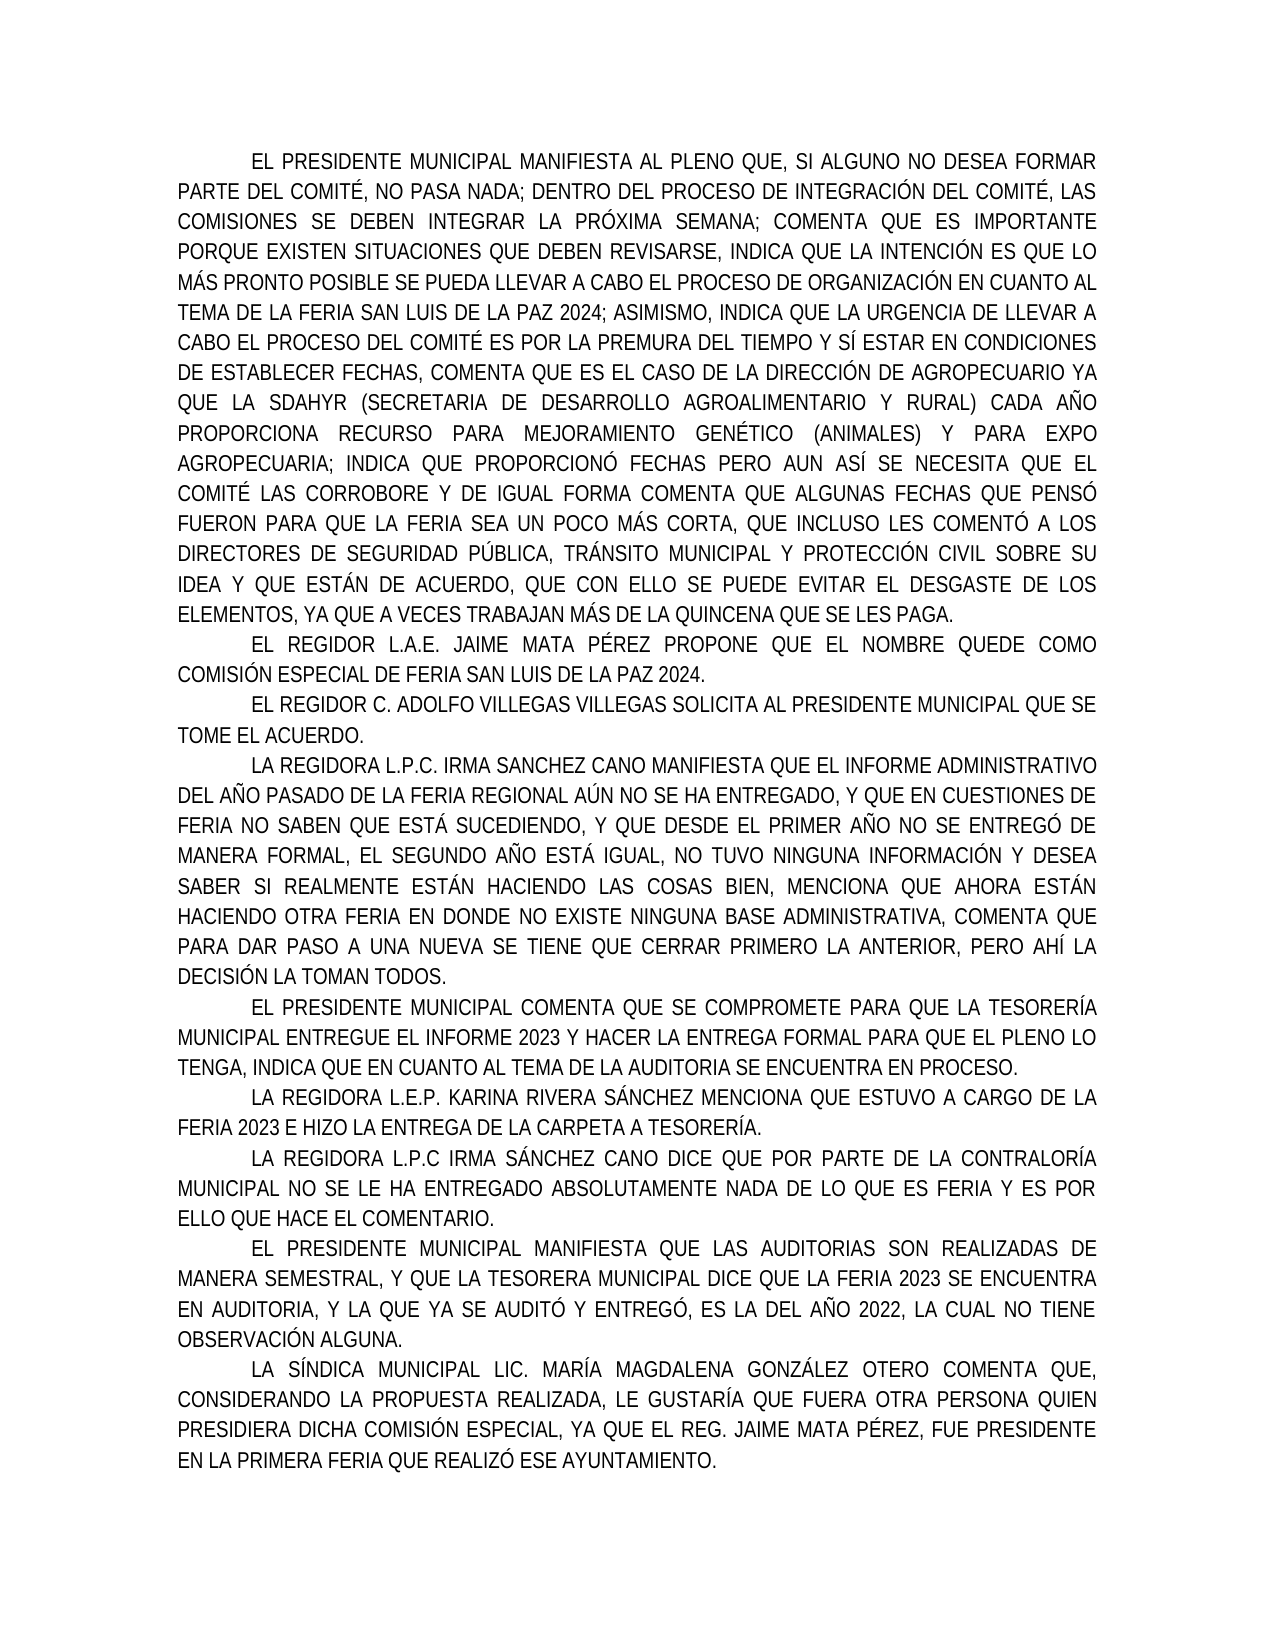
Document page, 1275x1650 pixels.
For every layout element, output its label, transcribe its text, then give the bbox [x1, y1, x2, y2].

text EL PRESIDENTE MUNICIPAL MANIFIESTA AL PLENO QUE, SI ALGUNO NO DESEA FORMAR PARTE DEL COMITÉ, NO PASA NADA; DENTRO DEL PROCESO DE INTEGRACIÓN DEL COMITÉ, LAS COMISIONES SE DEBEN INTEGRAR LA PRÓXIMA SEMANA; COMENTA QUE ES IMPORTANTE PORQUE EXISTEN SITUACIONES QUE DEBEN REVISARSE, INDICA QUE LA INTENCIÓN ES QUE LO MÁS PRONTO POSIBLE SE PUEDA LLEVAR A CABO EL PROCESO DE ORGANIZACIÓN EN CUANTO AL TEMA DE LA FERIA SAN LUIS DE LA PAZ 2024; ASIMISMO, INDICA QUE LA URGENCIA DE LLEVAR A CABO EL PROCESO DEL COMITÉ ES POR LA PREMURA DEL TIEMPO Y SÍ ESTAR EN CONDICIONES DE ESTABLECER FECHAS, COMENTA QUE ES EL CASO DE LA DIRECCIÓN DE AGROPECUARIO YA QUE LA SDAHYR (SECRETARIA DE DESARROLLO AGROALIMENTARIO Y RURAL) CADA AÑO PROPORCIONA RECURSO PARA MEJORAMIENTO GENÉTICO (ANIMALES) Y PARA EXPO AGROPECUARIA; INDICA QUE PROPORCIONÓ FECHAS PERO AUN ASÍ SE NECESITA QUE EL COMITÉ LAS CORROBORE Y DE IGUAL FORMA COMENTA QUE ALGUNAS FECHAS QUE PENSÓ FUERON PARA QUE LA FERIA SEA UN POCO MÁS CORTA, QUE INCLUSO LES COMENTÓ A LOS DIRECTORES DE SEGURIDAD PÚBLICA, TRÁNSITO MUNICIPAL Y PROTECCIÓN CIVIL SOBRE SU IDEA Y QUE ESTÁN DE ACUERDO, QUE CON ELLO SE PUEDE EVITAR EL DESGASTE DE LOS ELEMENTOS, YA QUE A VECES TRABAJAN MÁS DE LA QUINCENA QUE SE LES PAGA. [177, 148, 1098, 627]
text EL PRESIDENTE MUNICIPAL MANIFIESTA QUE LAS AUDITORIAS SON REALIZADAS DE MANERA SEMESTRAL, Y QUE LA TESORERA MUNICIPAL DICE QUE LA FERIA 2023 SE ENCUENTRA EN AUDITORIA, Y LA QUE YA SE AUDITÓ Y ENTREGÓ, ES LA DEL AÑO 2022, LA CUAL NO TIENE OBSERVACIÓN ALGUNA. [177, 1235, 1098, 1352]
text EL REGIDOR C. ADOLFO VILLEGAS VILLEGAS SOLICITA AL PRESIDENTE MUNICIPAL QUE SE TOME EL ACUERDO. [177, 691, 1098, 748]
text LA REGIDORA L.P.C IRMA SÁNCHEZ CANO DICE QUE POR PARTE DE LA CONTRALORÍA MUNICIPAL NO SE LE HA ENTREGADO ABSOLUTAMENTE NADA DE LO QUE ES FERIA Y ES POR ELLO QUE HACE EL COMENTARIO. [177, 1144, 1098, 1231]
text LA REGIDORA L.P.C. IRMA SANCHEZ CANO MANIFIESTA QUE EL INFORME ADMINISTRATIVO DEL AÑO PASADO DE LA FERIA REGIONAL AÚN NO SE HA ENTREGADO, Y QUE EN CUESTIONES DE FERIA NO SABEN QUE ESTÁ SUCEDIENDO, Y QUE DESDE EL PRIMER AÑO NO SE ENTREGÓ DE MANERA FORMAL, EL SEGUNDO AÑO ESTÁ IGUAL, NO TUVO NINGUNA INFORMACIÓN Y DESEA SABER SI REALMENTE ESTÁN HACIENDO LAS COSAS BIEN, MENCIONA QUE AHORA ESTÁN HACIENDO OTRA FERIA EN DONDE NO EXISTE NINGUNA BASE ADMINISTRATIVA, COMENTA QUE PARA DAR PASO A UNA NUEVA SE TIENE QUE CERRAR PRIMERO LA ANTERIOR, PERO AHÍ LA DECISIÓN LA TOMAN TODOS. [177, 752, 1098, 989]
text LA REGIDORA L.E.P. KARINA RIVERA SÁNCHEZ MENCIONA QUE ESTUVO A CARGO DE LA FERIA 2023 E HIZO LA ENTREGA DE LA CARPETA A TESORERÍA. [177, 1084, 1098, 1141]
text LA SÍNDICA MUNICIPAL LIC. MARÍA MAGDALENA GONZÁLEZ OTERO COMENTA QUE, CONSIDERANDO LA PROPUESTA REALIZADA, LE GUSTARÍA QUE FUERA OTRA PERSONA QUIEN PRESIDIERA DICHA COMISIÓN ESPECIAL, YA QUE EL REG. JAIME MATA PÉREZ, FUE PRESIDENTE EN LA PRIMERA FERIA QUE REALIZÓ ESE AYUNTAMIENTO. [177, 1356, 1098, 1473]
text EL REGIDOR L.A.E. JAIME MATA PÉREZ PROPONE QUE EL NOMBRE QUEDE COMO COMISIÓN ESPECIAL DE FERIA SAN LUIS DE LA PAZ 2024. [177, 631, 1098, 687]
text EL PRESIDENTE MUNICIPAL COMENTA QUE SE COMPROMETE PARA QUE LA TESORERÍA MUNICIPAL ENTREGUE EL INFORME 2023 Y HACER LA ENTREGA FORMAL PARA QUE EL PLENO LO TENGA, INDICA QUE EN CUANTO AL TEMA DE LA AUDITORIA SE ENCUENTRA EN PROCESO. [177, 993, 1098, 1080]
